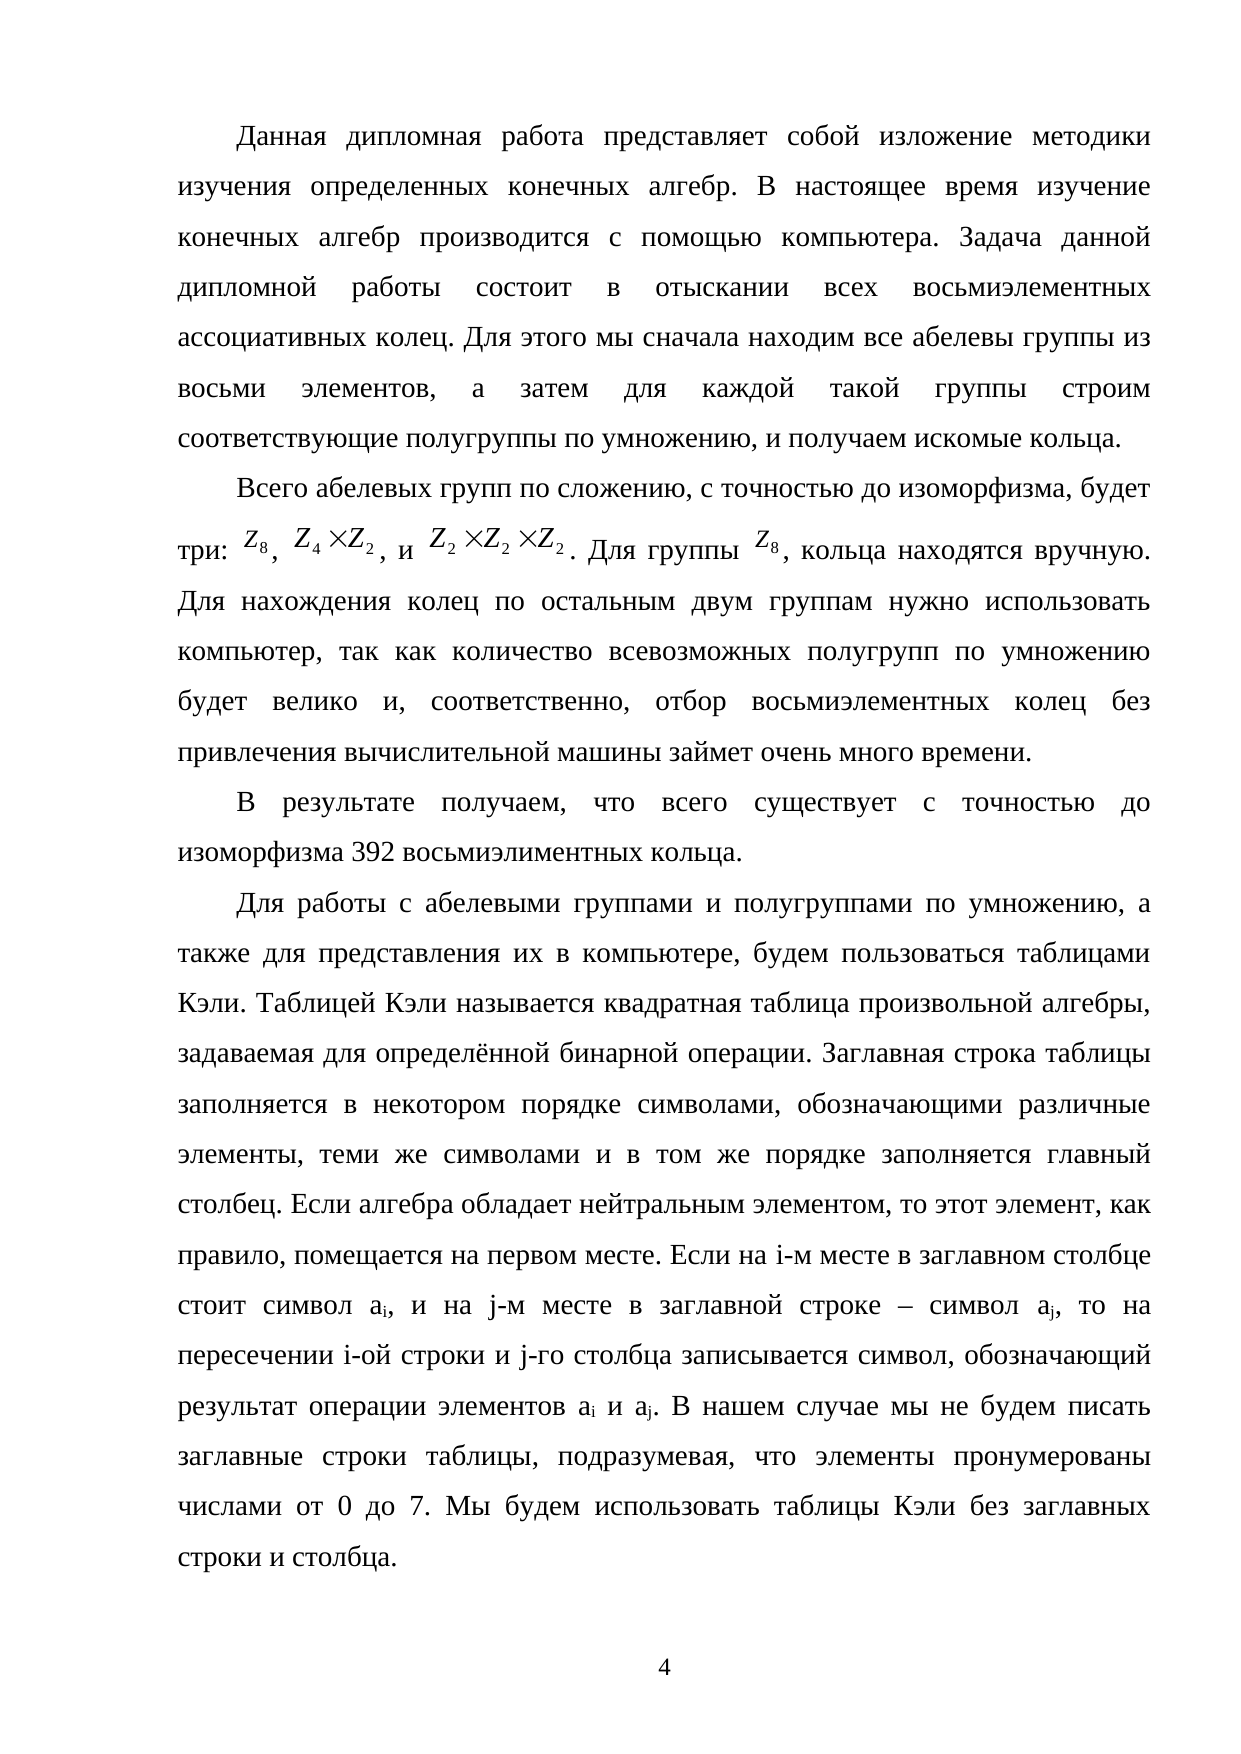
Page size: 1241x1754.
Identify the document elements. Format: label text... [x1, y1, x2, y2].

text Всего абелевых групп по сложению, с точностью до изоморфизма, будет три: , , и . Для группы , кольца находятся вручную. Для нахождения колец по остальным двум группам нужно использовать компьютер, так как количество всевозможных полугрупп по умножению будет велико и, соответственно, отбор восьмиэлементных колец без привлечения вычислительной машины займет очень много времени. [177, 470, 1152, 767]
text В результате получаем, что всего существует с точностью до изоморфизма 392 восьмиэлиментных кольца. [177, 784, 1152, 868]
text Данная дипломная работа представляет собой изложение методики изучения определенных конечных алгебр. В настоящее время изучение конечных алгебр производится с помощью компьютера. Задача данной дипломной работы состоит в отыскании всех восьмиэлементных ассоциативных колец. Для этого мы сначала находим все абелевы группы из восьми элементов, а затем для каждой такой группы строим соответствующие полугруппы по умножению, и получаем искомые кольца. [177, 118, 1152, 453]
text Для работы с абелевыми группами и полугруппами по умножению, а также для представления их в компьютере, будем пользоваться таблицами Кэли. Таблицей Кэли называется квадратная таблица произвольной алгебры, задаваемая для определённой бинарной операции. Заглавная строка таблицы заполняется в некотором порядке символами, обозначающими различные элементы, теми же символами и в том же порядке заполняется главный столбец. Если алгебра обладает нейтральным элементом, то этот элемент, как правило, помещается на первом месте. Если на i-м месте в заглавном столбце стоит символ ai, и на j-м месте в заглавной строке – символ aj, то на пересечении i-ой строки и j-го столбца записывается символ, обозначающий результат операции элементов ai и aj. В нашем случае мы не будем писать заглавные строки таблицы, подразумевая, что элементы пронумерованы числами от 0 до 7. Мы будем использовать таблицы Кэли без заглавных строки и столбца. [177, 885, 1152, 1572]
